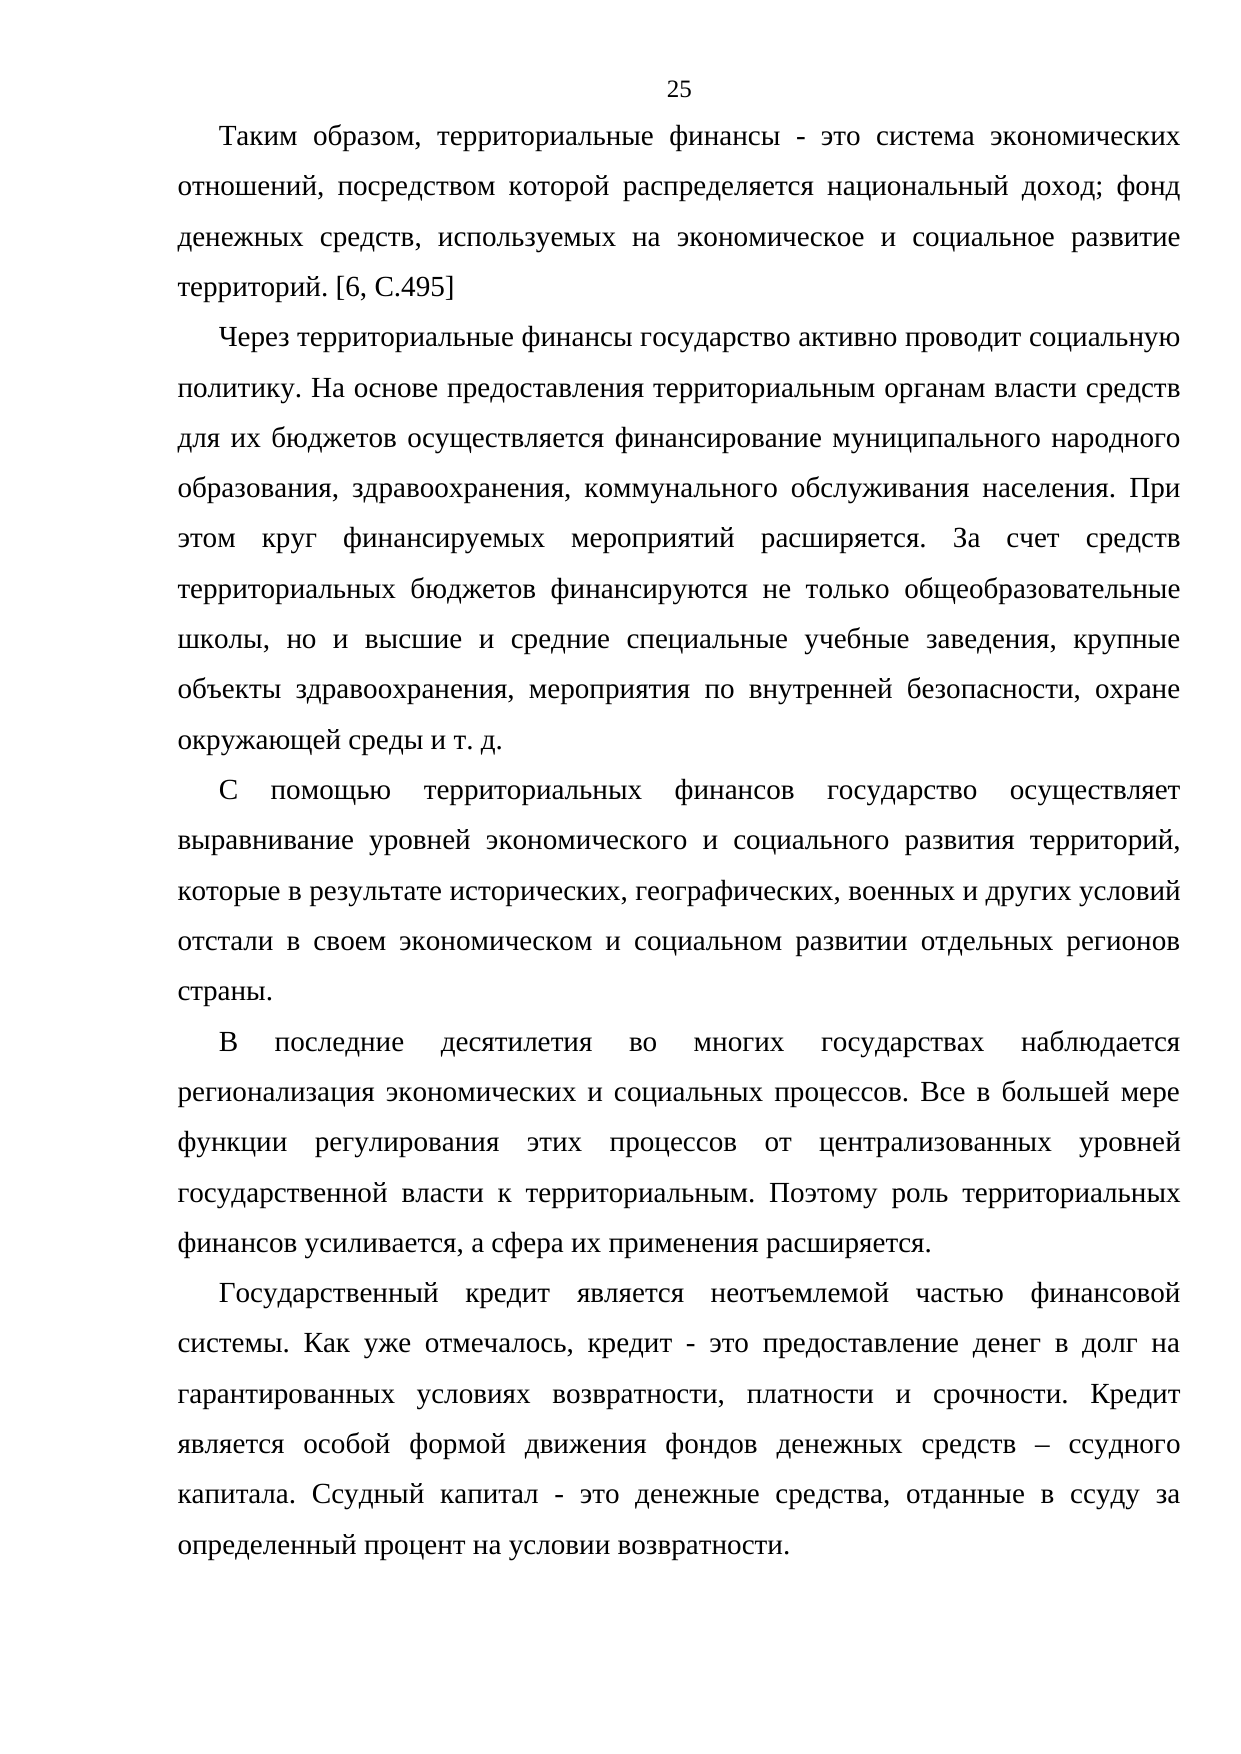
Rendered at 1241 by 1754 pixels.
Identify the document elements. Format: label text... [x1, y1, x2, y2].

text Через территориальные финансы государство активно проводит социальную политику. На основе предоставления территориальным органам власти средств для их бюджетов осуществляется финансирование муниципального народного образования, здравоохранения, коммунального обслуживания населения. При этом круг финансируемых мероприятий расширяется. За счет средств территориальных бюджетов финансируются не только общеобразовательные школы, но и высшие и средние специальные учебные заведения, крупные объекты здравоохранения, мероприятия по внутренней безопасности, охране окружающей среды и т. д. [177, 319, 1181, 755]
text Государственный кредит является неотъемлемой частью финансовой системы. Как уже отмечалось, кредит - это предоставление денег в долг на гарантированных условиях возвратности, платности и срочности. Кредит является особой формой движения фондов денежных средств – ссудного капитала. Ссудный капитал - это денежные средства, отданные в ссуду за определенный процент на условии возвратности. [177, 1275, 1181, 1560]
text С помощью территориальных финансов государство осуществляет выравнивание уровней экономического и социального развития территорий, которые в результате исторических, географических, военных и других условий отстали в своем экономическом и социальном развитии отдельных регионов страны. [177, 772, 1181, 1007]
text В последние десятилетия во многих государствах наблюдается регионализация экономических и социальных процессов. Все в большей мере функции регулирования этих процессов от централизованных уровней государственной власти к территориальным. Поэтому роль территориальных финансов усиливается, а сфера их применения расширяется. [177, 1024, 1181, 1258]
text Таким образом, территориальные финансы - это система экономических отношений, посредством которой распределяется национальный доход; фонд денежных средств, используемых на экономическое и социальное развитие территорий. [6, С.495] [177, 118, 1181, 303]
